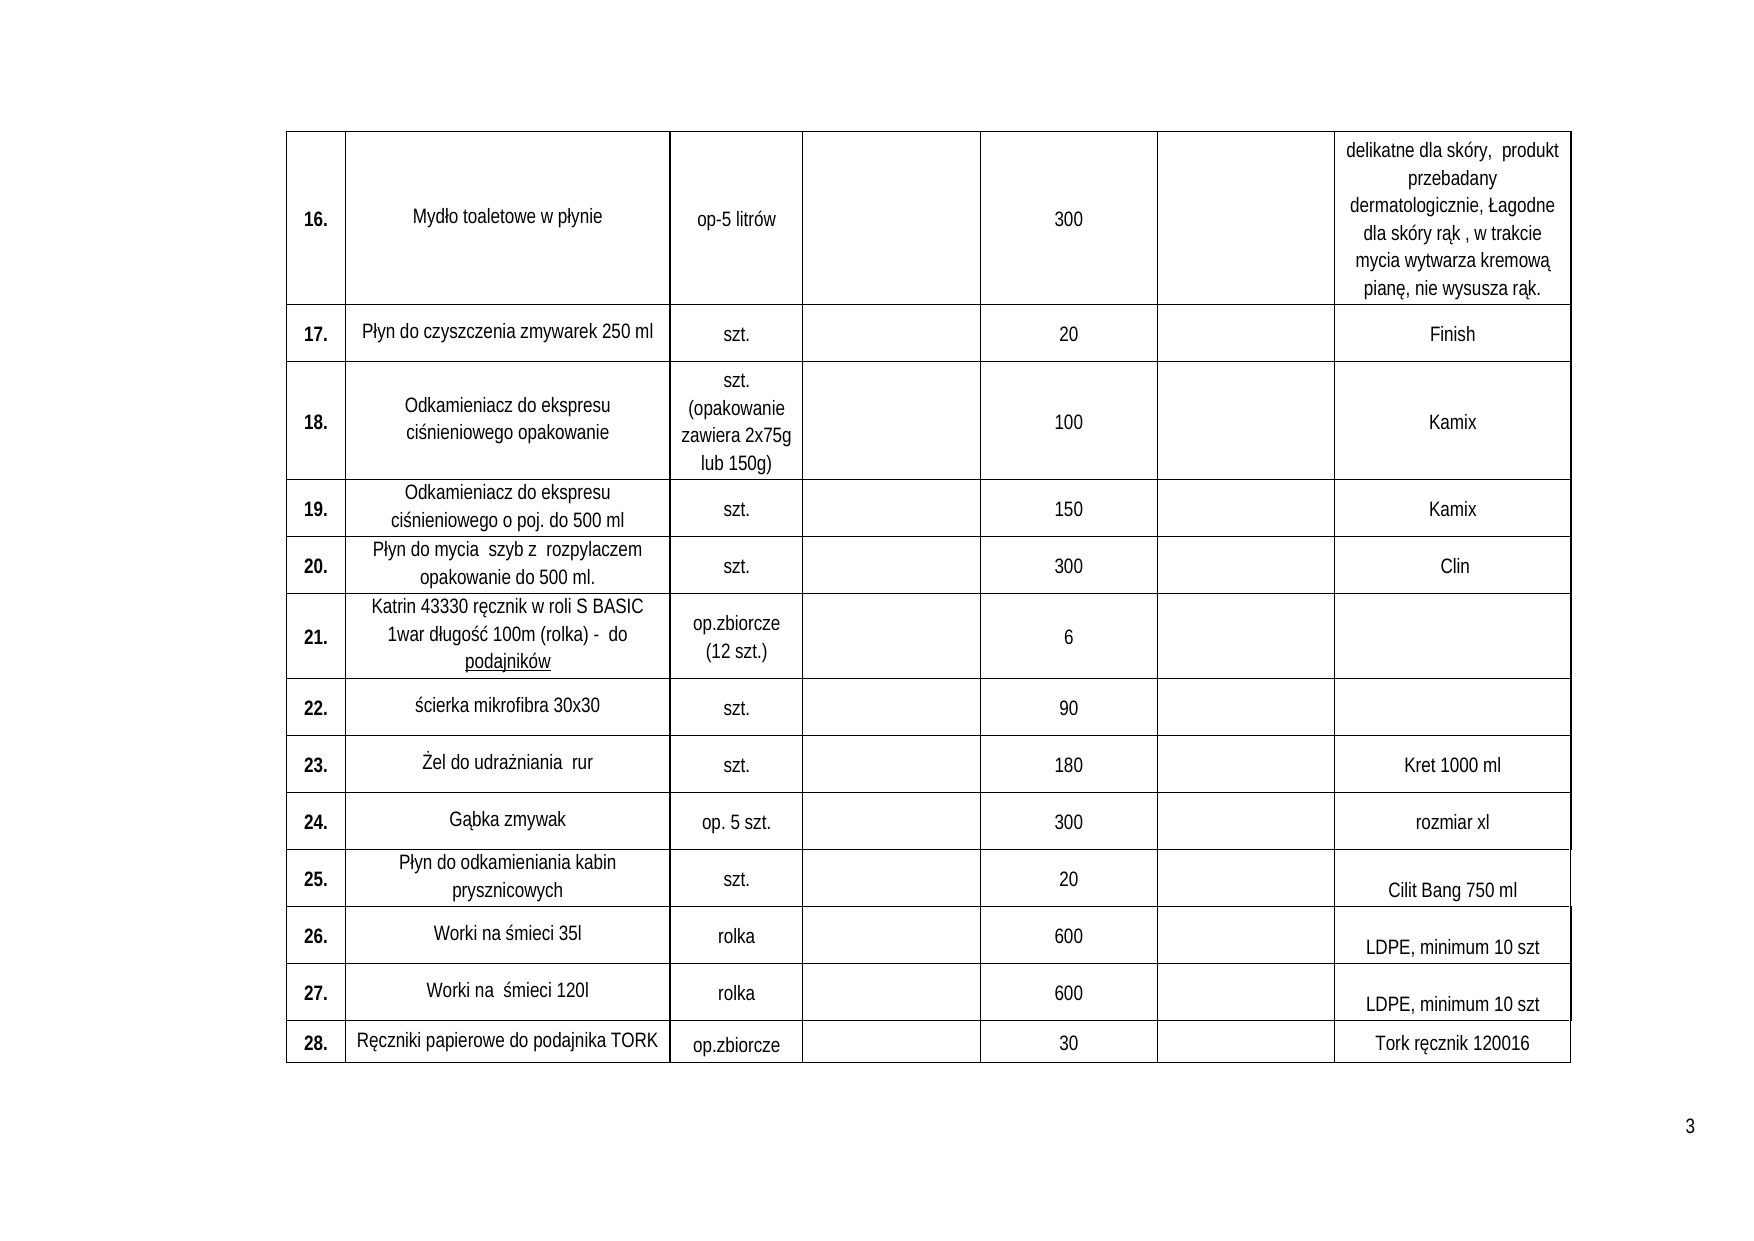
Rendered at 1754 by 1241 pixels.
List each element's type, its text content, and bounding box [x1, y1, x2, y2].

table_cell szt. [671, 537, 802, 593]
table_cell Mydło toaletowe w płynie [346, 132, 669, 304]
table_cell rolka [671, 964, 802, 1020]
table_cell 28. [287, 1021, 345, 1062]
table_cell [803, 850, 980, 906]
table_cell 300 [981, 537, 1157, 593]
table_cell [346, 1021, 669, 1062]
table_cell 21. [287, 594, 345, 678]
table_cell [1335, 679, 1570, 735]
table_cell op. 5 szt. [671, 793, 802, 849]
table_cell 17. [287, 305, 345, 361]
table_cell [803, 964, 980, 1020]
table_cell Worki na śmieci 35l [346, 907, 669, 963]
table_cell Clin [1335, 537, 1570, 593]
table_cell Odkamieniacz do ekspresu ciśnieniowego o poj. do 500 ml [346, 480, 669, 536]
table_cell [803, 537, 980, 593]
table_cell [803, 132, 980, 304]
table_cell rozmiar xl [1335, 793, 1570, 849]
table_cell [803, 594, 980, 678]
table_cell Płyn do czyszczenia zmywarek 250 ml [346, 305, 669, 361]
table_cell szt. [671, 736, 802, 792]
table_cell Żel do udrażniania rur [346, 736, 669, 792]
table_cell Tork ręcznik 120016 [1335, 1020, 1570, 1062]
table_cell 300 [981, 793, 1157, 849]
table_cell 24. [287, 793, 345, 849]
table_cell 25. [287, 850, 345, 906]
table_cell [803, 480, 980, 536]
table_cell [1158, 736, 1334, 792]
table_cell 150 [981, 480, 1157, 536]
table_cell [1158, 793, 1334, 849]
table_cell 90 [981, 679, 1157, 735]
table_cell 20 [981, 305, 1157, 361]
table_cell LDPE, minimum 10 szt [1335, 964, 1570, 1020]
table_cell Finish [1335, 305, 1570, 361]
table_cell [803, 793, 980, 849]
table_cell szt. [671, 480, 802, 536]
table_cell 18. [287, 362, 345, 479]
table_cell 19. [287, 480, 345, 536]
table_cell 600 [981, 964, 1157, 1020]
table_cell 27. [287, 964, 345, 1020]
table_cell [803, 736, 980, 792]
table_cell [1158, 850, 1334, 906]
table_cell 180 [981, 736, 1157, 792]
table_cell [803, 907, 980, 963]
table_cell rolka [671, 907, 802, 963]
table_cell szt. [671, 850, 802, 906]
table_cell Płyn do odkamieniania kabin prysznicowych [346, 850, 669, 906]
table_cell [1158, 305, 1334, 361]
table_cell szt.(opakowanie zawiera 2x75g lub 150g) [671, 362, 802, 479]
table_cell [1158, 362, 1334, 479]
table_cell Kamix [1335, 480, 1570, 536]
table_cell 26. [287, 907, 345, 963]
table_cell op-5 litrów [671, 132, 802, 304]
table_cell [803, 1021, 980, 1062]
table_cell 100 [981, 362, 1157, 479]
table_cell [1158, 132, 1334, 304]
table_cell [803, 679, 980, 735]
table_cell 20. [287, 537, 345, 593]
table_cell [803, 305, 980, 361]
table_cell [671, 1021, 802, 1062]
table_cell 30 [981, 1021, 1157, 1062]
table_cell 20 [981, 850, 1157, 906]
table_cell Kamix [1335, 362, 1570, 479]
table_cell 300 [981, 132, 1157, 304]
table_cell 6 [981, 594, 1157, 678]
table_cell [1158, 964, 1334, 1020]
table_cell Worki na śmieci 120l [346, 964, 669, 1020]
table_cell [1158, 907, 1334, 963]
table_cell Gąbka zmywak [346, 793, 669, 849]
table_cell Cilit Bang 750 ml [1335, 849, 1570, 906]
table_cell szt. [671, 305, 802, 361]
table_cell LDPE, minimum 10 szt [1335, 906, 1570, 963]
table_cell [1158, 480, 1334, 536]
table_cell [1158, 1021, 1334, 1062]
table_cell [1158, 594, 1334, 678]
table_cell [1158, 537, 1334, 593]
table_cell op.zbiorcze (12 szt.) [671, 594, 802, 678]
table_cell [1335, 594, 1570, 678]
table_cell 22. [287, 679, 345, 735]
table_cell Odkamieniacz do ekspresu ciśnieniowego opakowanie [346, 362, 669, 479]
table_cell Płyn do mycia szyb z rozpylaczem opakowanie do 500 ml. [346, 537, 669, 593]
table_cell 600 [981, 907, 1157, 963]
table_cell ścierka mikrofibra 30x30 [346, 679, 669, 735]
table_cell 23. [287, 736, 345, 792]
table_cell 16. [287, 132, 345, 304]
table_cell delikatne dla skóry, produkt przebadany dermatologicznie, Łagodne dla skóry rąk , w trakcie mycia wytwarza kremową pianę, nie wysusza rąk. [1335, 132, 1570, 304]
table_cell [803, 362, 980, 479]
table_cell szt. [671, 679, 802, 735]
table_cell Kret 1000 ml [1335, 736, 1570, 792]
table_cell Katrin 43330 ręcznik w roli S BASIC 1war długość 100m (rolka) - do podajników [346, 594, 669, 678]
table_cell [1158, 679, 1334, 735]
